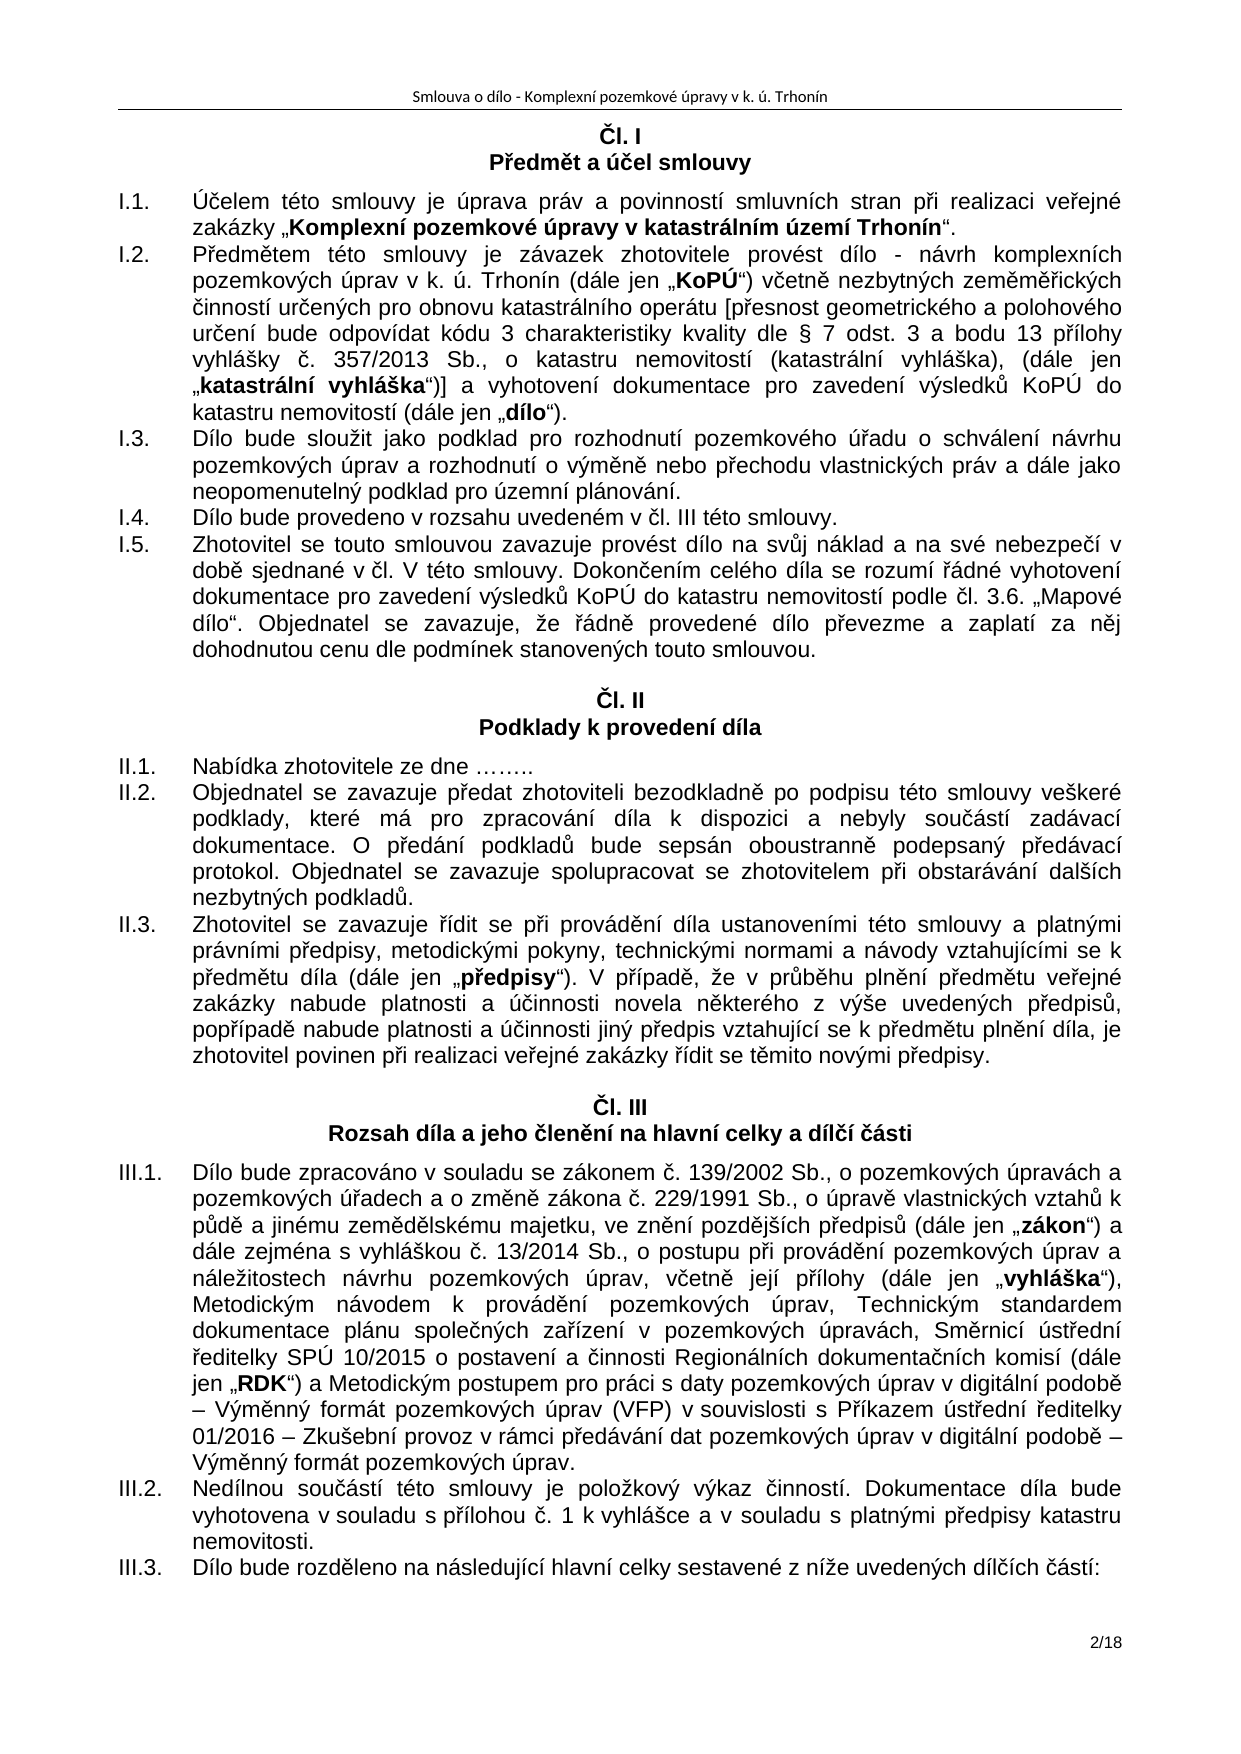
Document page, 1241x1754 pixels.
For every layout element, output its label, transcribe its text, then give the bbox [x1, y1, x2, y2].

list Nedílnou součástí této smlouvy je položkový výkaz činností. Dokumentace díla bude vyhotovena v souladu s přílohou č. 1 k vyhlášce a v souladu s platnými předpisy katastru nemovitosti. [118, 1475, 1122, 1554]
list Zhotovitel se touto smlouvou zavazuje provést dílo na svůj náklad a na své nebezpečí v době sjednané v čl. V této smlouvy. Dokončením celého díla se rozumí řádné vyhotovení dokumentace pro zavedení výsledků KoPÚ do katastru nemovitostí podle čl. 3.6. „Mapové dílo“. Objednatel se zavazuje, že řádně provedené dílo převezme a zaplatí za něj dohodnutou cenu dle podmínek stanovených touto smlouvou. [118, 531, 1122, 662]
list Zhotovitel se zavazuje řídit se při provádění díla ustanoveními této smlouvy a platnými právními předpisy, metodickými pokyny, technickými normami a návody vztahujícími se k předmětu díla (dále jen „předpisy“). V případě, že v průběhu plnění předmětu veřejné zakázky nabude platnosti a účinnosti novela některého z výše uvedených předpisů, popřípadě nabude platnosti a účinnosti jiný předpis vztahující se k předmětu plnění díla, je zhotovitel povinen při realizaci veřejné zakázky řídit se těmito novými předpisy. [118, 911, 1122, 1069]
list Dílo bude rozděleno na následující hlavní celky sestavené z níže uvedených dílčích částí: [118, 1554, 1122, 1581]
list Nabídka zhotovitele ze dne …….. [118, 753, 1122, 779]
subtitle Čl. II Podklady k provedení díla [118, 687, 1122, 740]
list Dílo bude provedeno v rozsahu uvedeném v čl. III této smlouvy. [118, 504, 1122, 531]
list Dílo bude sloužit jako podklad pro rozhodnutí pozemkového úřadu o schválení návrhu pozemkových úprav a rozhodnutí o výměně nebo přechodu vlastnických práv a dále jako neopomenutelný podklad pro územní plánování. [118, 425, 1122, 504]
subtitle Čl. I Předmět a účel smlouvy [118, 123, 1122, 176]
list Dílo bude zpracováno v souladu se zákonem č. 139/2002 Sb., o pozemkových úpravách a pozemkových úřadech a o změně zákona č. 229/1991 Sb., o úpravě vlastnických vztahů k půdě a jinému zemědělskému majetku, ve znění pozdějších předpisů (dále jen „zákon“) a dále zejména s vyhláškou č. 13/2014 Sb., o postupu při provádění pozemkových úprav a náležitostech návrhu pozemkových úprav, včetně její přílohy (dále jen „vyhláška“), Metodickým návodem k provádění pozemkových úprav, Technickým standardem dokumentace plánu společných zařízení v pozemkových úpravách, Směrnicí ústřední ředitelky SPÚ 10/2015 o postavení a činnosti Regionálních dokumentačních komisí (dále jen „RDK“) a Metodickým postupem pro práci s daty pozemkových úprav v digitální podobě – Výměnný formát pozemkových úprav (VFP) v souvislosti s Příkazem ústřední ředitelky 01/2016 – Zkušební provoz v rámci předávání dat pozemkových úprav v digitální podobě – Výměnný formát pozemkových úprav. [118, 1159, 1122, 1475]
list Předmětem této smlouvy je závazek zhotovitele provést dílo - návrh komplexních pozemkových úprav v k. ú. Trhonín (dále jen „KoPÚ“) včetně nezbytných zeměměřických činností určených pro obnovu katastrálního operátu [přesnost geometrického a polohového určení bude odpovídat kódu 3 charakteristiky kvality dle § 7 odst. 3 a bodu 13 přílohy vyhlášky č. 357/2013 Sb., o katastru nemovitostí (katastrální vyhláška), (dále jen „katastrální vyhláška“)] a vyhotovení dokumentace pro zavedení výsledků KoPÚ do katastru nemovitostí (dále jen „dílo“). [118, 241, 1122, 425]
subtitle Čl. III Rozsah díla a jeho členění na hlavní celky a dílčí části [118, 1094, 1122, 1147]
list Objednatel se zavazuje předat zhotoviteli bezodkladně po podpisu této smlouvy veškeré podklady, které má pro zpracování díla k dispozici a nebyly součástí zadávací dokumentace. O předání podkladů bude sepsán oboustranně podepsaný předávací protokol. Objednatel se zavazuje spolupracovat se zhotovitelem při obstarávání dalších nezbytných podkladů. [118, 779, 1122, 911]
list Účelem této smlouvy je úprava práv a povinností smluvních stran při realizaci veřejné zakázky „Komplexní pozemkové úpravy v katastrálním území Trhonín“. [118, 188, 1122, 241]
